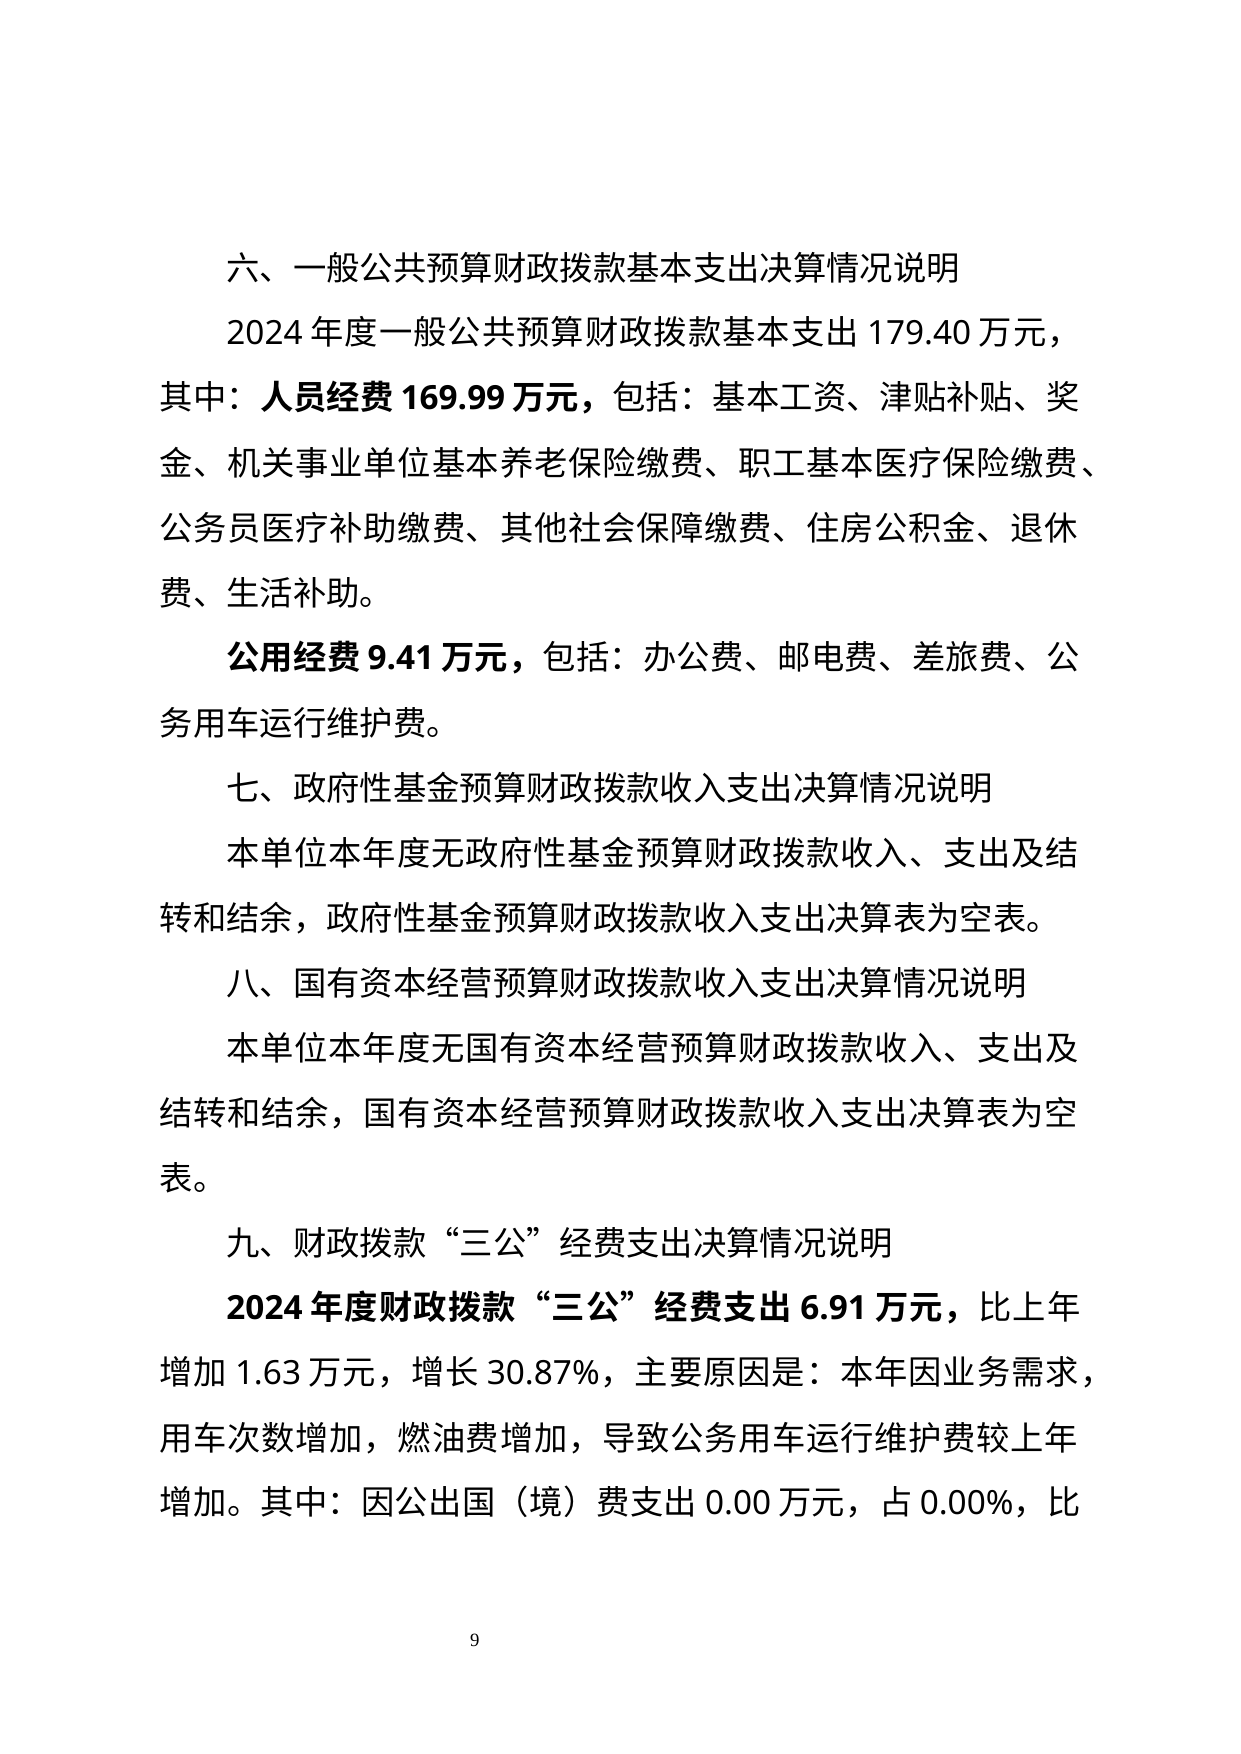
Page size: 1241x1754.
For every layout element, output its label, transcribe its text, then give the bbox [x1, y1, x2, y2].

text 九、财政拨款“三公”经费支出决算情况说明 [159, 1208, 1081, 1273]
text 2024年度一般公共预算财政拨款基本支出179.40万元，其中：人员经费169.99万元，包括：基本工资、津贴补贴、奖金、机关事业单位基本养老保险缴费、职工基本医疗保险缴费、公务员医疗补助缴费、其他社会保障缴费、住房公积金、退休费、生活补助。 [159, 298, 1081, 623]
text 本单位本年度无政府性基金预算财政拨款收入、支出及结转和结余，政府性基金预算财政拨款收入支出决算表为空表。 [159, 818, 1081, 948]
text 本单位本年度无国有资本经营预算财政拨款收入、支出及结转和结余，国有资本经营预算财政拨款收入支出决算表为空表。 [159, 1013, 1081, 1208]
text 七、政府性基金预算财政拨款收入支出决算情况说明 [159, 753, 1081, 818]
text 八、国有资本经营预算财政拨款收入支出决算情况说明 [159, 948, 1081, 1013]
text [159, 1273, 1081, 1533]
text 公用经费9.41万元，包括：办公费、邮电费、差旅费、公务用车运行维护费。 [159, 623, 1081, 753]
text 六、一般公共预算财政拨款基本支出决算情况说明 [159, 233, 1081, 298]
